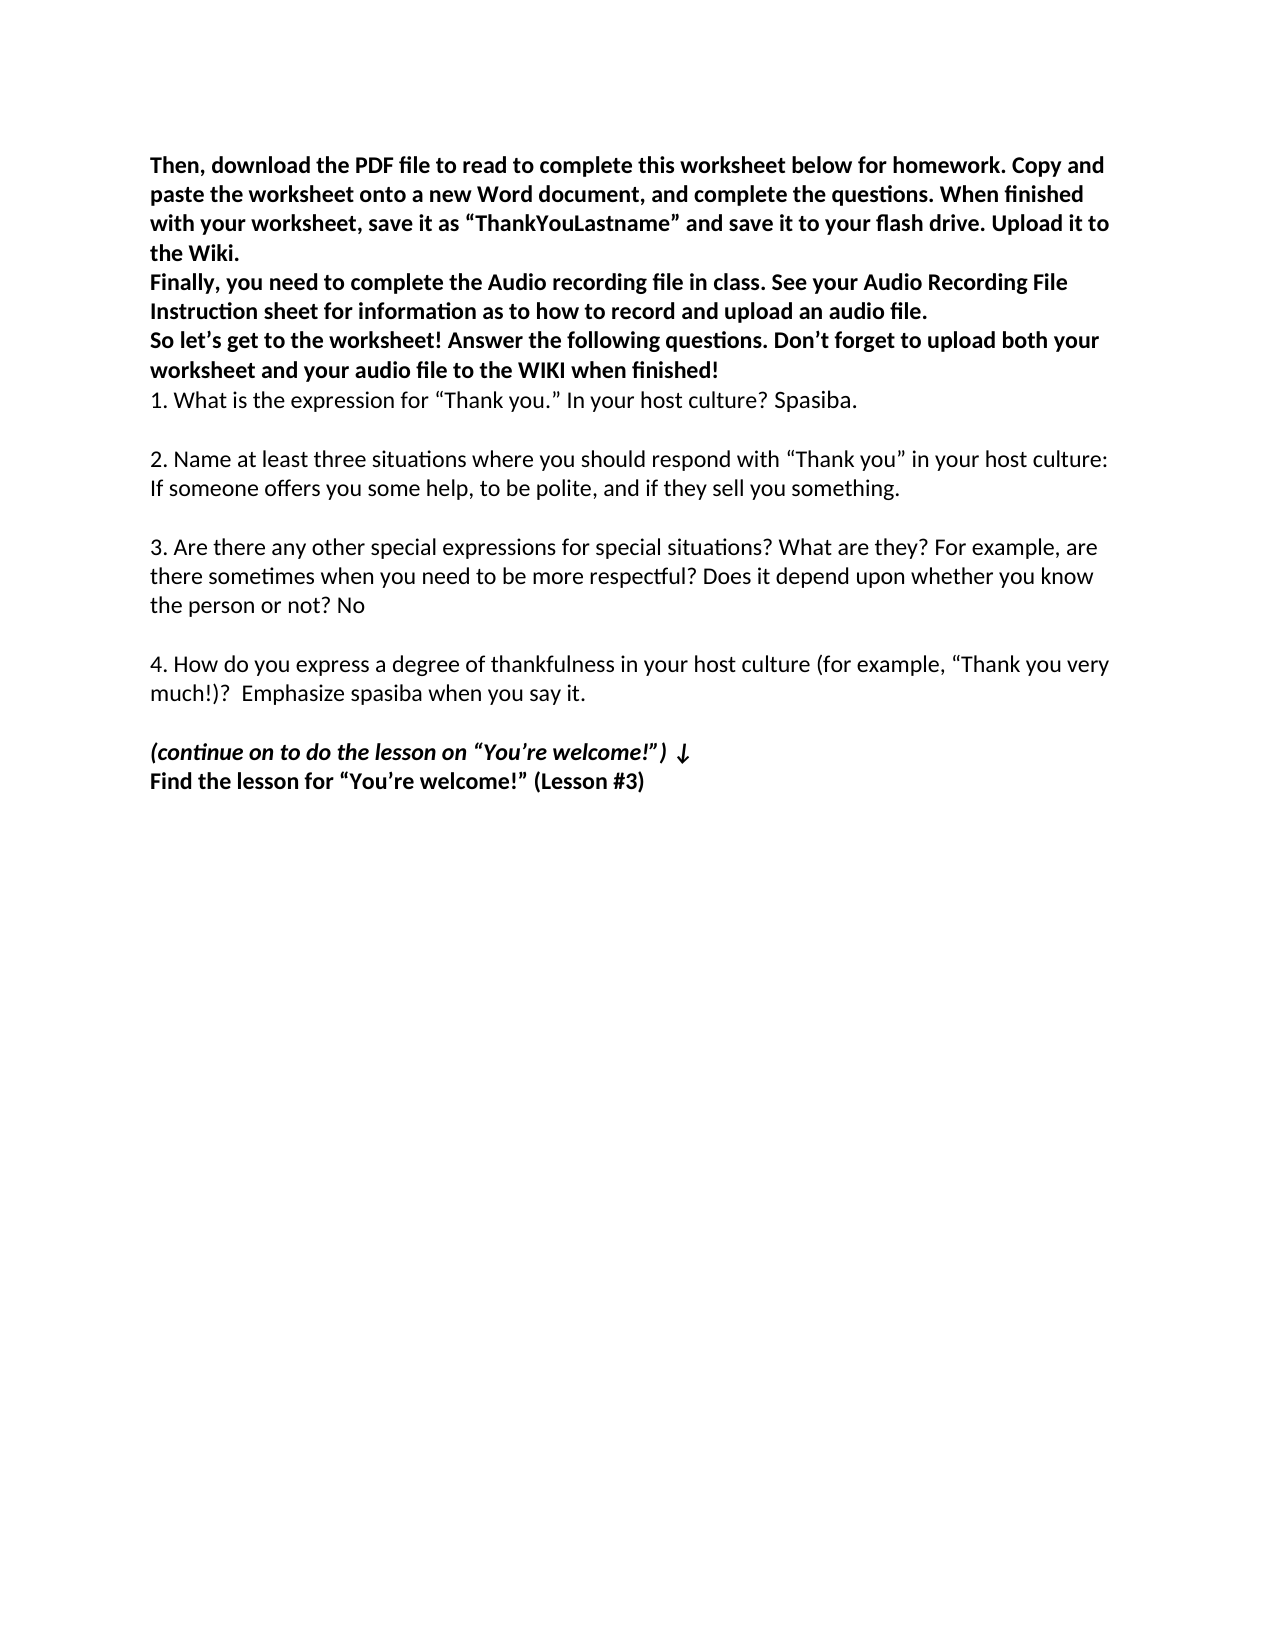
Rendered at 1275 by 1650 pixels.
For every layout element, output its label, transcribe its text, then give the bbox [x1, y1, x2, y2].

text 1. What is the expression for “Thank you.” In your host culture? Spasiba. [150, 384, 1125, 415]
text Finally, you need to complete the Audio recording file in class. See your Audio Recording File Instruction sheet for information as to how to record and upload an audio file. [150, 267, 1125, 326]
text So let’s get to the worksheet! Answer the following questions. Don’t forget to upload both your worksheet and your audio file to the WIKI when finished! [150, 326, 1125, 384]
text (continue on to do the lesson on “You’re welcome!”) ↓ [150, 737, 1125, 766]
text Then, download the PDF file to read to complete this worksheet below for homework. Copy and paste the worksheet onto a new Word document, and complete the questions. When finished with your worksheet, save it as “ThankYouLastname” and save it to your flash drive. Upload it to the Wiki. [150, 150, 1125, 267]
text 4. How do you express a degree of thankfulness in your host culture (for example, “Thank you very much!)? Emphasize spasiba when you say it. [150, 649, 1125, 707]
text 2. Name at least three situations where you should respond with “Thank you” in your host culture: If someone offers you some help, to be polite, and if they sell you something. [150, 444, 1125, 502]
text Find the lesson for “You’re welcome!” (Lesson #3) [150, 766, 1125, 795]
text 3. Are there any other special expressions for special situations? What are they? For example, are there sometimes when you need to be more respectful? Does it depend upon whether you know the person or not? No [150, 532, 1125, 619]
